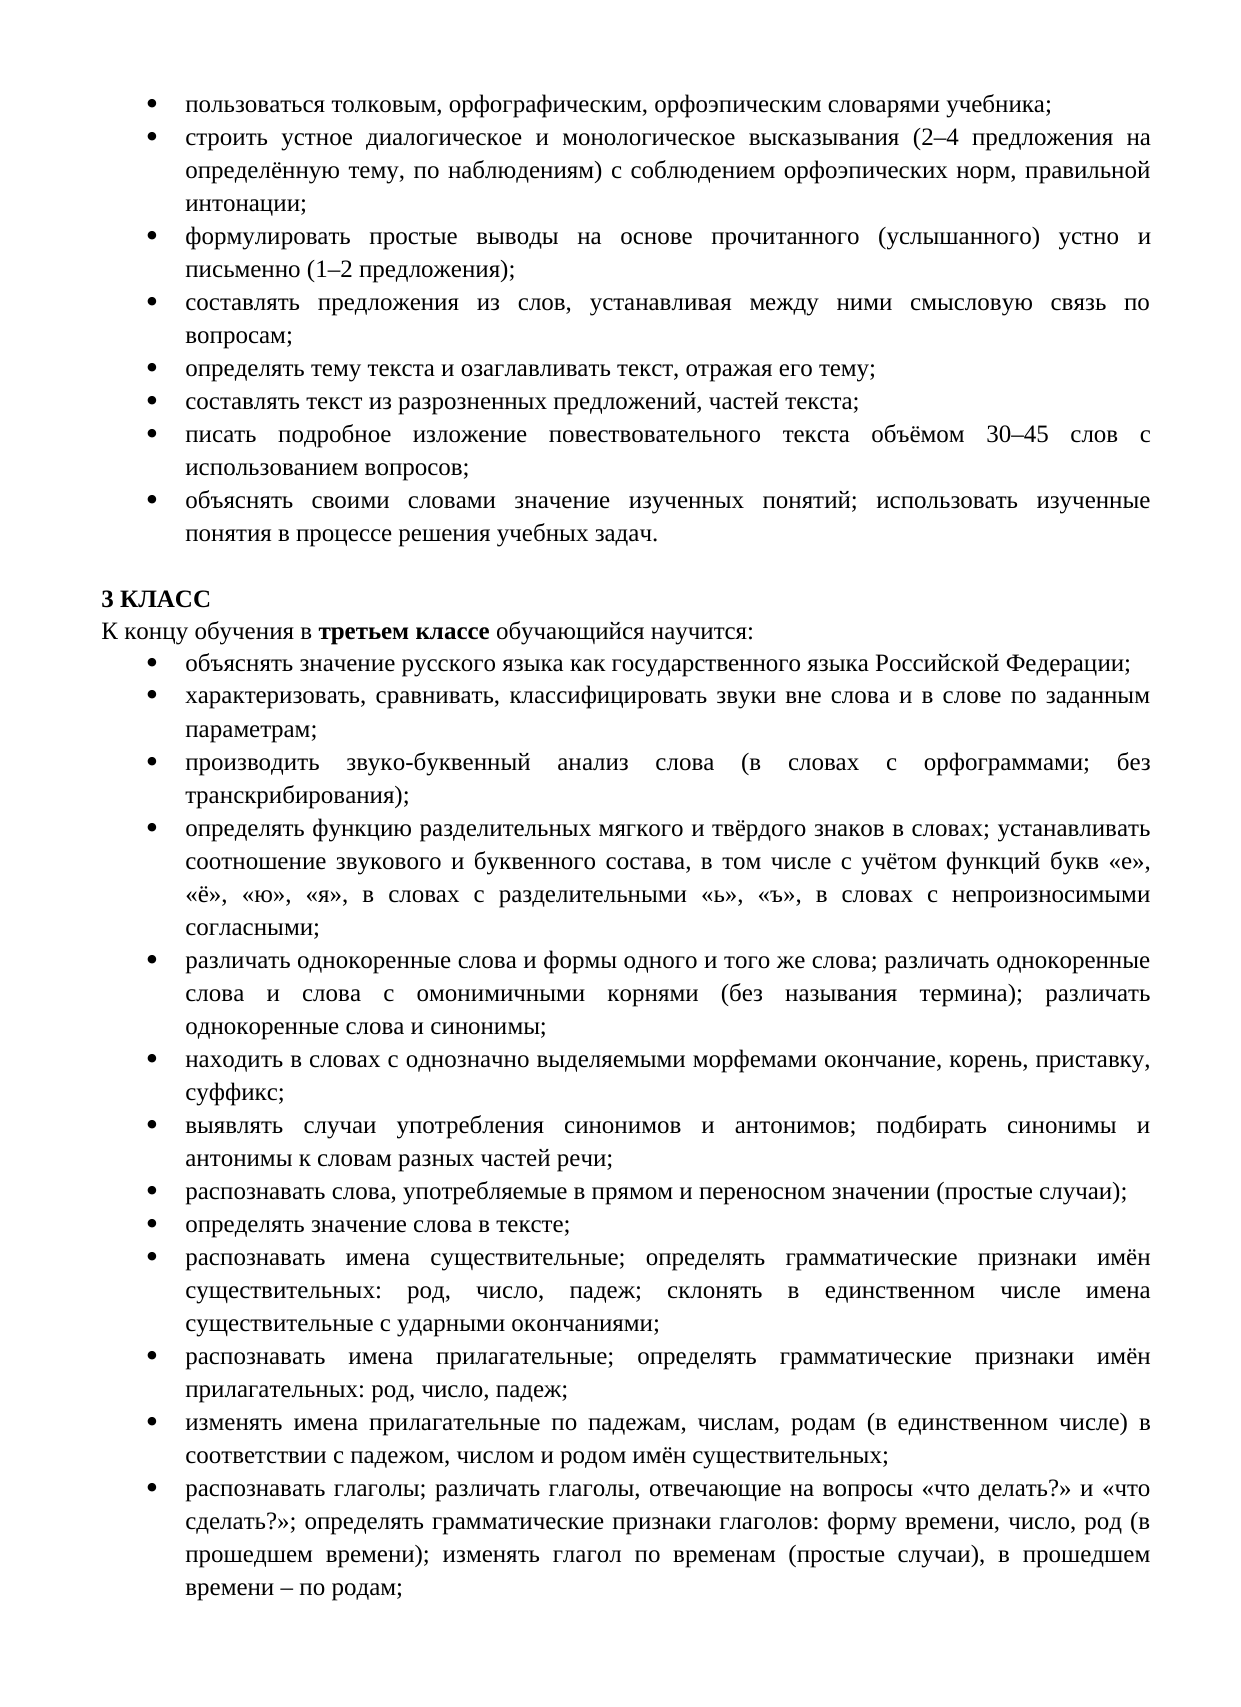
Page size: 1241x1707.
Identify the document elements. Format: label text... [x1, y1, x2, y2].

list распознавать глаголы; различать глаголы, отвечающие на вопросы «что делать?» и «что сделать?»; определять грамматические признаки глаголов: форму времени, число, род (в прошедшем времени); изменять глагол по временам (простые случаи), в прошедшем времени – по родам; [148, 1473, 1152, 1601]
list изменять имена прилагательные по падежам, числам, родам (в единственном числе) в соответствии с падежом, числом и родом имён существительных; [148, 1407, 1152, 1469]
text К концу обучения в третьем классе обучающийся научится: [101, 616, 1152, 645]
list характеризовать, сравнивать, классифицировать звуки вне слова и в слове по заданным параметрам; [148, 681, 1152, 742]
text 3 КЛАСС [101, 584, 1152, 613]
list находить в словах с однозначно выделяемыми морфемами окончание, корень, приставку, суффикс; [148, 1044, 1152, 1106]
list формулировать простые выводы на основе прочитанного (услышанного) устно и письменно (1–2 предложения); [148, 221, 1152, 282]
list распознавать слова, употребляемые в прямом и переносном значении (простые случаи); [148, 1176, 1152, 1205]
list распознавать имена существительные; определять грамматические признаки имён существительных: род, число, падеж; склонять в единственном числе имена существительные с ударными окончаниями; [148, 1242, 1152, 1337]
list составлять текст из разрозненных предложений, частей текста; [148, 386, 1152, 414]
list производить звуко-буквенный анализ слова (в словах с орфограммами; без транскрибирования); [148, 747, 1152, 808]
list определять функцию разделительных мягкого и твёрдого знаков в словах; устанавливать соотношение звукового и буквенного состава, в том числе с учётом функций букв «е», «ё», «ю», «я», в словах с разделительными «ь», «ъ», в словах с непроизносимыми согласными; [148, 813, 1152, 941]
list объяснять своими словами значение изученных понятий; использовать изученные понятия в процессе решения учебных задач. [148, 485, 1152, 547]
list пользоваться толковым, орфографическим, орфоэпическим словарями учебника; [148, 89, 1152, 117]
list составлять предложения из слов, устанавливая между ними смысловую связь по вопросам; [148, 287, 1152, 348]
list определять тему текста и озаглавливать текст, отражая его тему; [148, 353, 1152, 382]
list выявлять случаи употребления синонимов и антонимов; подбирать синонимы и антонимы к словам разных частей речи; [148, 1110, 1152, 1172]
list определять значение слова в тексте; [148, 1209, 1152, 1238]
list писать подробное изложение повествовательного текста объёмом 30–45 слов с использованием вопросов; [148, 419, 1152, 481]
list различать однокоренные слова и формы одного и того же слова; различать однокоренные слова и слова с омонимичными корнями (без называния термина); различать однокоренные слова и синонимы; [148, 945, 1152, 1039]
list распознавать имена прилагательные; определять грамматические признаки имён прилагательных: род, число, падеж; [148, 1341, 1152, 1403]
list строить устное диалогическое и монологическое высказывания (2–4 предложения на определённую тему, по наблюдениям) с соблюдением орфоэпических норм, правильной интонации; [148, 122, 1152, 216]
list объяснять значение русского языка как государственного языка Российской Федерации; [148, 648, 1152, 676]
